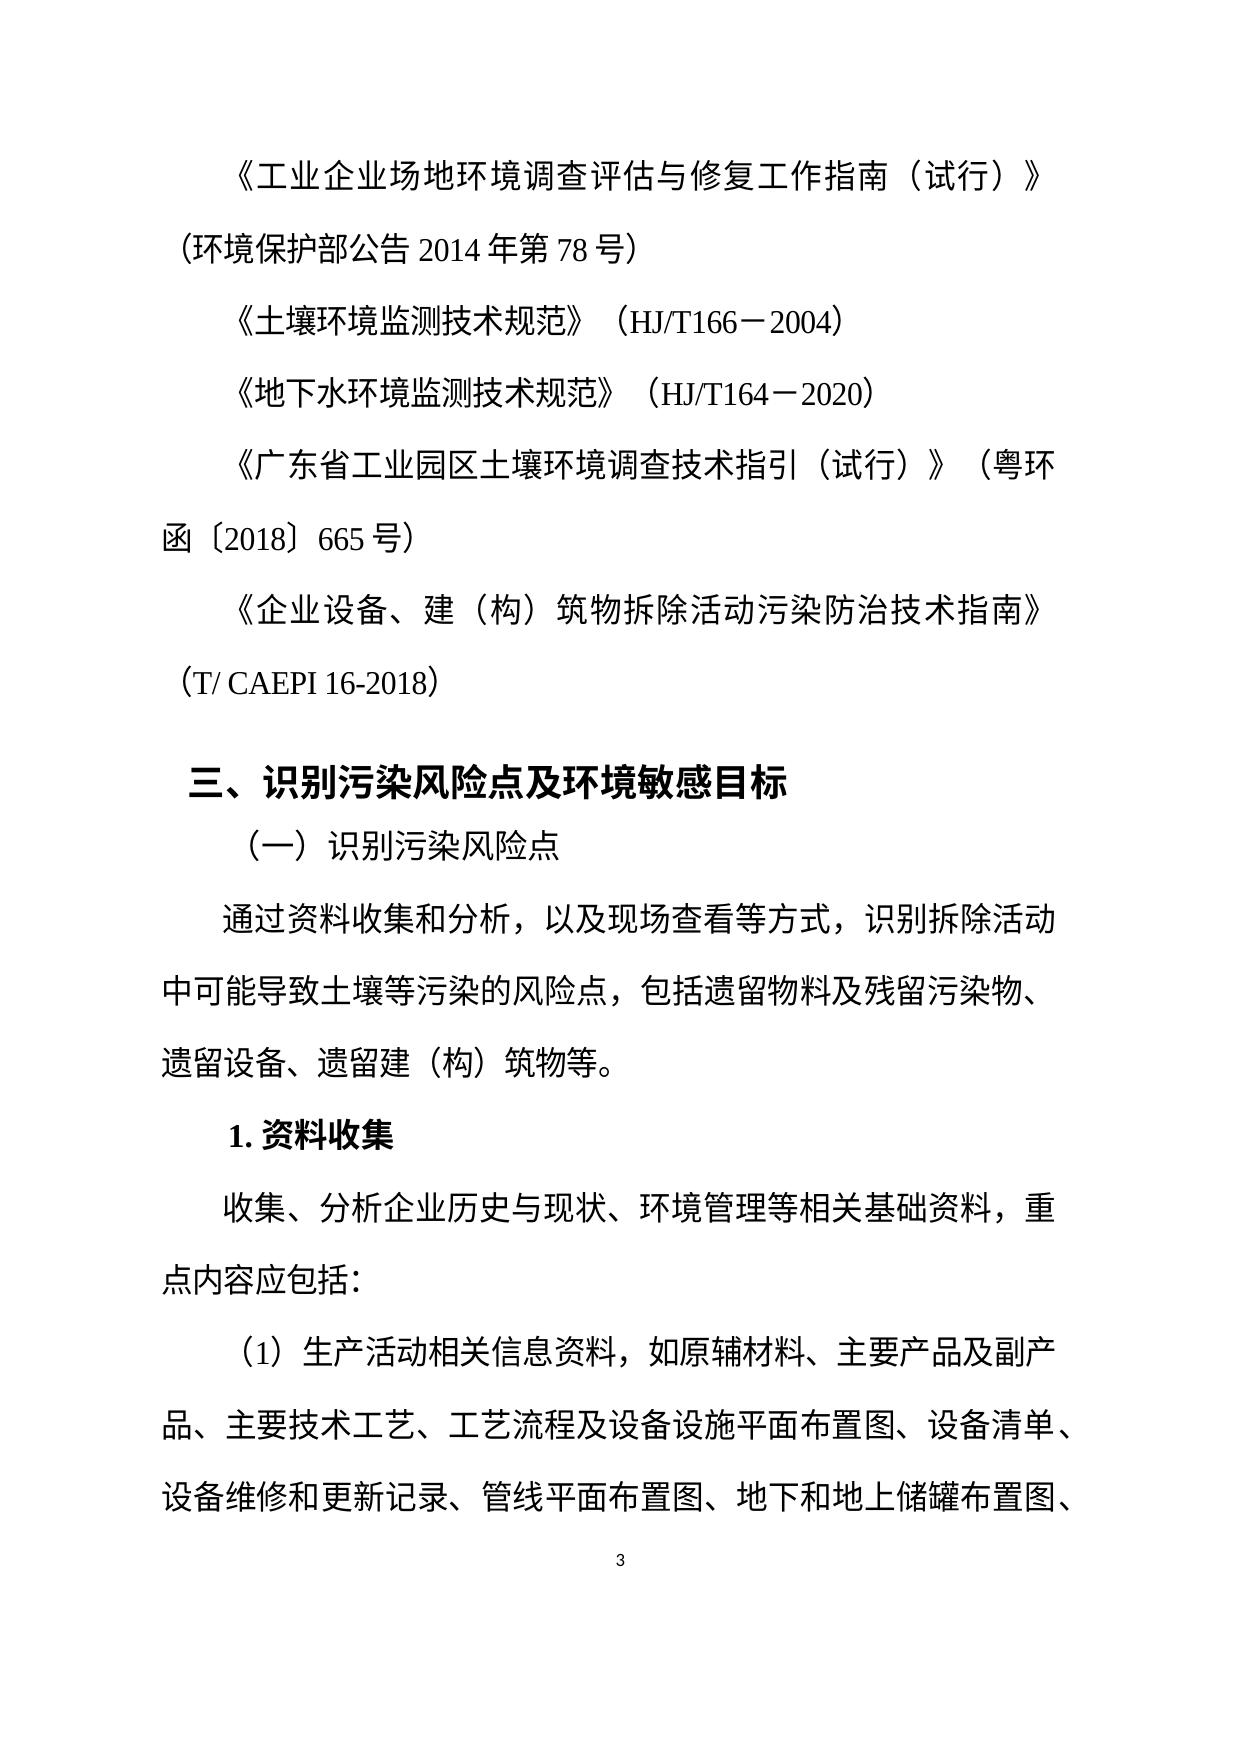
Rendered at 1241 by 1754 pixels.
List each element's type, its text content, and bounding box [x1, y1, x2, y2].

subtitle 1. 资料收集 [161, 1109, 1059, 1157]
text 《地下水环境监测技术规范》（HJ/T164－2020） [161, 367, 1059, 415]
text 《企业设备、建（构）筑物拆除活动污染防治技术指南》（T/ CAEPI 16-2018） [161, 584, 1059, 704]
text 收集、分析企业历史与现状、环境管理等相关基础资料，重点内容应包括： [161, 1182, 1059, 1302]
subtitle 三、识别污染风险点及环境敏感目标 [187, 753, 1053, 808]
text 《土壤环境监测技术规范》（HJ/T166－2004） [161, 294, 1059, 343]
text 通过资料收集和分析，以及现场查看等方式，识别拆除活动中可能导致土壤等污染的风险点，包括遗留物料及残留污染物、遗留设备、遗留建（构）筑物等。 [161, 892, 1059, 1085]
text 《广东省工业园区土壤环境调查技术指引（试行）》（粤环函〔2018〕665号） [161, 439, 1059, 560]
text （一）识别污染风险点 [161, 820, 1059, 868]
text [161, 1326, 1059, 1519]
text 《工业企业场地环境调查评估与修复工作指南（试行）》（环境保护部公告2014年第78号） [161, 150, 1059, 271]
